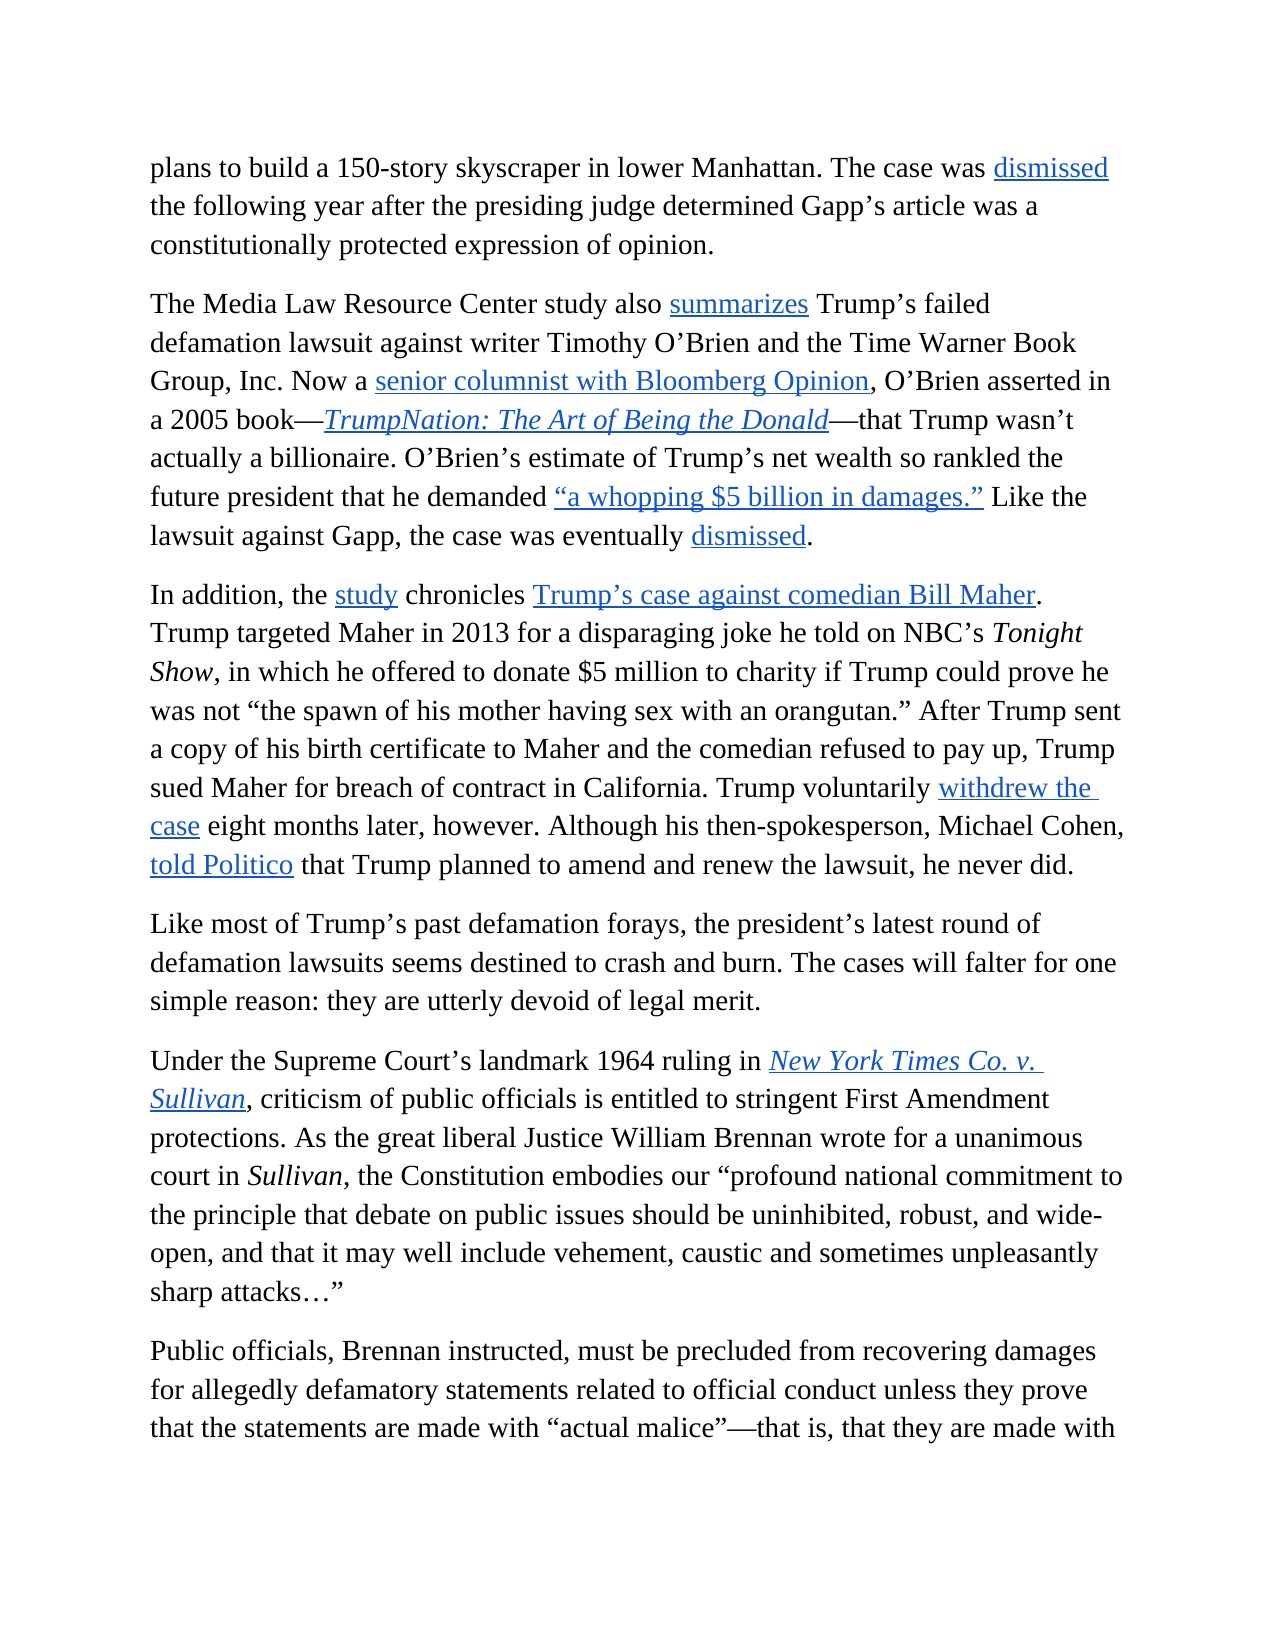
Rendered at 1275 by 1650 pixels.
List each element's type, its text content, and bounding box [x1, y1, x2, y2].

text In addition, the study chronicles Trump’s case against comedian Bill Maher. Trump targeted Maher in 2013 for a disparaging joke he told on NBC’s Tonight Show, in which he offered to donate $5 million to charity if Trump could prove he was not “the spawn of his mother having sex with an orangutan.” After Trump sent a copy of his birth certificate to Maher and the comedian refused to pay up, Trump sued Maher for breach of contract in California. Trump voluntarily withdrew the case eight months later, however. Although his then-spokesperson, Michael Cohen, told Politico that Trump planned to amend and renew the lawsuit, he never did. [150, 577, 1125, 880]
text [150, 1333, 1125, 1444]
text The Media Law Resource Center study also summarizes Trump’s failed defamation lawsuit against writer Timothy O’Brien and the Time Warner Book Group, Inc. Now a senior columnist with Bloomberg Opinion, O’Brien asserted in a 2005 book—TrumpNation: The Art of Being the Donald—that Trump wasn’t actually a billionaire. O’Brien’s estimate of Trump’s net wealth so rankled the future president that he demanded “a whopping $5 billion in damages.” Like the lawsuit against Gapp, the case was eventually dismissed. [150, 286, 1125, 551]
text Like most of Trump’s past defamation forays, the president’s latest round of defamation lawsuits seems destined to crash and burn. The cases will falter for one simple reason: they are utterly devoid of legal merit. [150, 906, 1125, 1017]
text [150, 150, 1125, 261]
text Under the Supreme Court’s landmark 1964 ruling in New York Times Co. v. Sullivan, criticism of public officials is entitled to stringent First Amendment protections. As the great liberal Justice William Brennan wrote for a unanimous court in Sullivan, the Constitution embodies our “profound national commitment to the principle that debate on public issues should be uninhibited, robust, and wide-open, and that it may well include vehement, caustic and sometimes unpleasantly sharp attacks…” [150, 1043, 1125, 1307]
